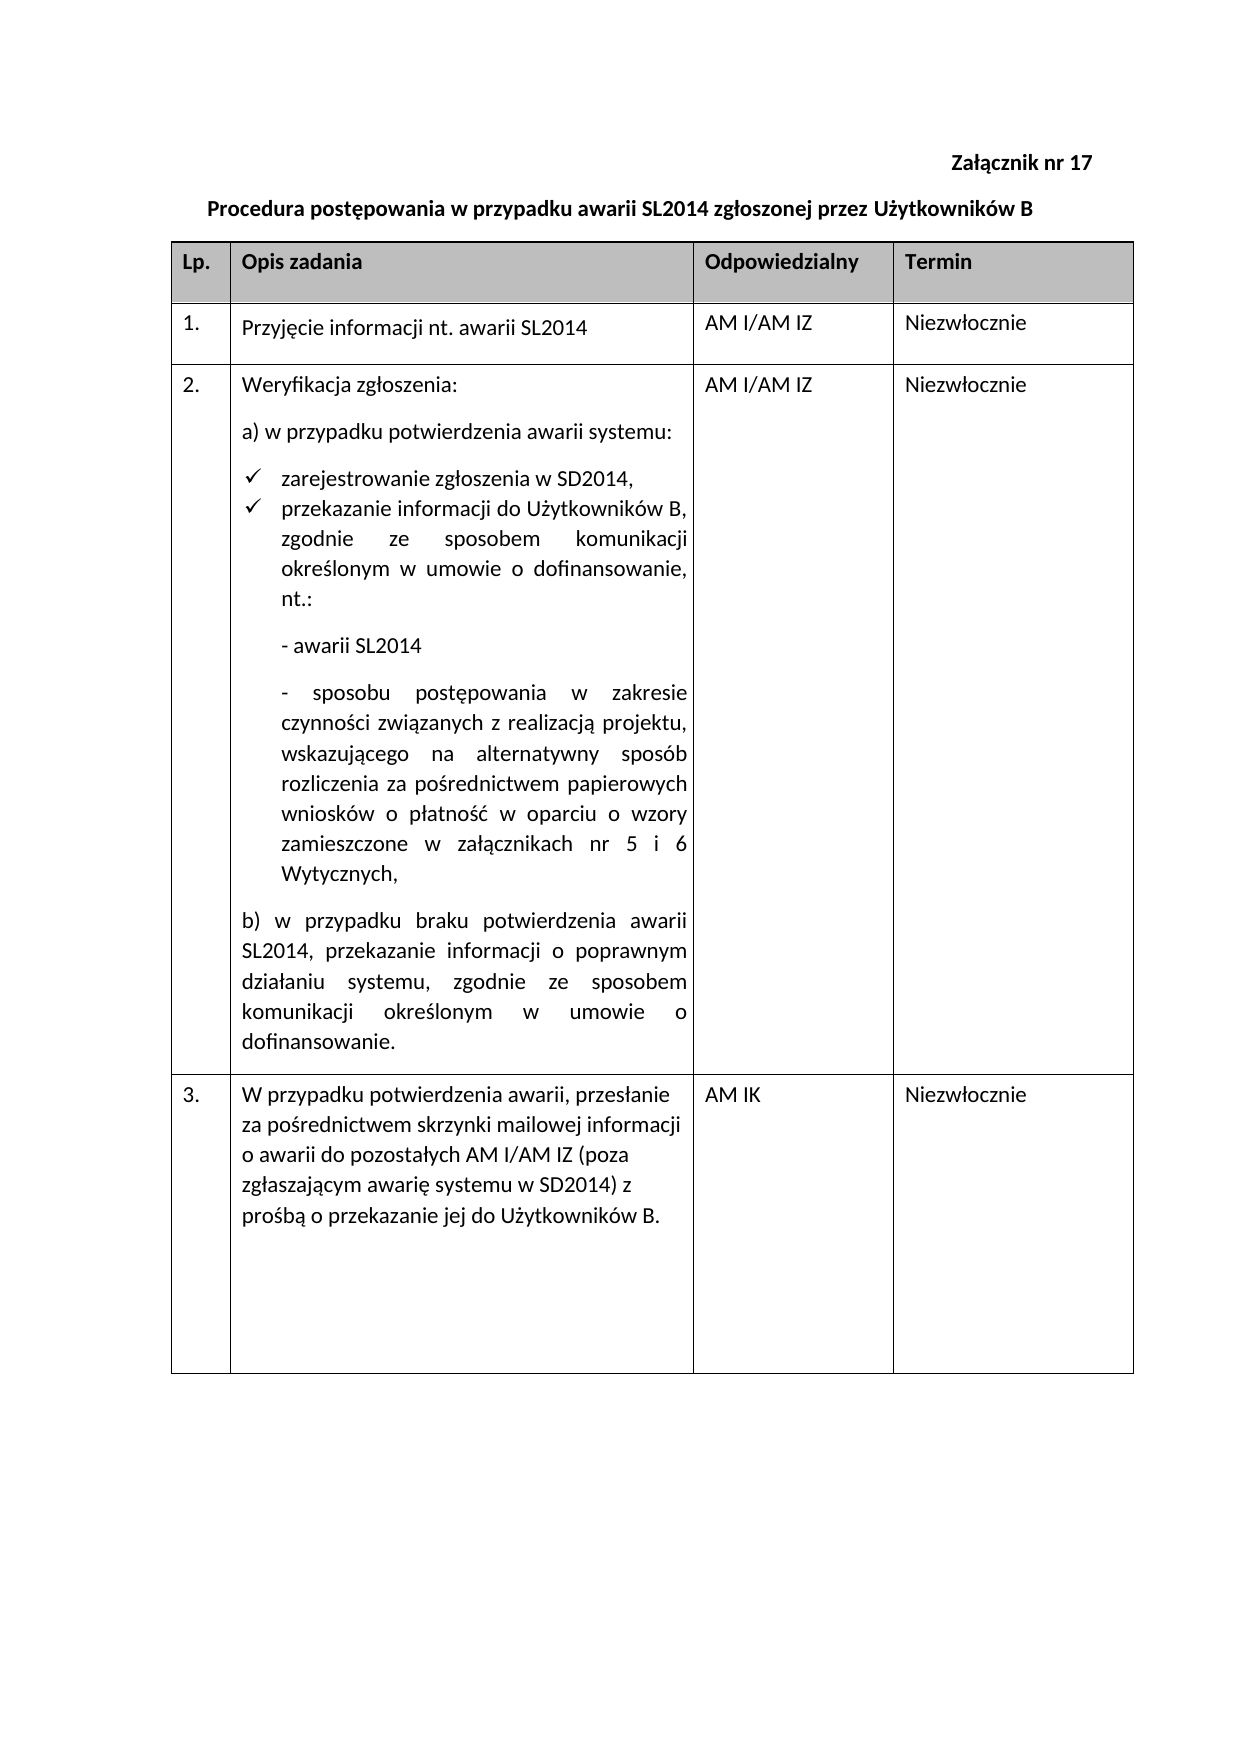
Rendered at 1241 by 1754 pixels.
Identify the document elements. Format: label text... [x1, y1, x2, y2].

table_cell Niezwłocznie [894, 1075, 1133, 1373]
table_cell W przypadku potwierdzenia awarii, przesłanie za pośrednictwem skrzynki mailowej informacji o awarii do pozostałych AM I/AM IZ (poza zgłaszającym awarię systemu w SD2014) z prośbą o przekazanie jej do Użytkowników B. [231, 1075, 693, 1373]
text Załącznik nr 17 [148, 148, 1093, 176]
text Procedura postępowania w przypadku awarii SL2014 zgłoszonej przez Użytkowników B [148, 194, 1093, 222]
table_cell AM I/AM IZ [694, 365, 893, 1074]
table_cell 3. [172, 1075, 230, 1373]
table_cell Weryfikacja zgłoszenia: a) w przypadku potwierdzenia awarii systemu: zarejestrowanie zgłoszenia w SD2014, przekazanie informacji do Użytkowników B, zgodnie ze sposobem komunikacji określonym w umowie o dofinansowanie, nt.: - awarii SL2014 - sposobu postępowania w zakresie czynności związanych z realizacją projektu, wskazującego na alternatywny sposób rozliczenia za pośrednictwem papierowych wniosków o płatność w oparciu o wzory zamieszczone w załącznikach nr 5 i 6 Wytycznych, b) w przypadku braku potwierdzenia awarii SL2014, przekazanie informacji o poprawnym działaniu systemu, zgodnie ze sposobem komunikacji określonym w umowie o dofinansowanie. [231, 365, 693, 1074]
table_cell AM IK [694, 1075, 893, 1373]
table_header Opis zadania [231, 243, 693, 302]
table_header Lp. [172, 243, 230, 302]
table_cell Przyjęcie informacji nt. awarii SL2014 [231, 304, 693, 364]
table_cell AM I/AM IZ [694, 304, 893, 364]
table_header Odpowiedzialny [694, 243, 893, 302]
table_cell 2. [172, 365, 230, 1074]
table_cell Niezwłocznie [894, 365, 1133, 1074]
table_cell Niezwłocznie [894, 304, 1133, 364]
table_cell 1. [172, 304, 230, 364]
table_header Termin [894, 243, 1133, 302]
